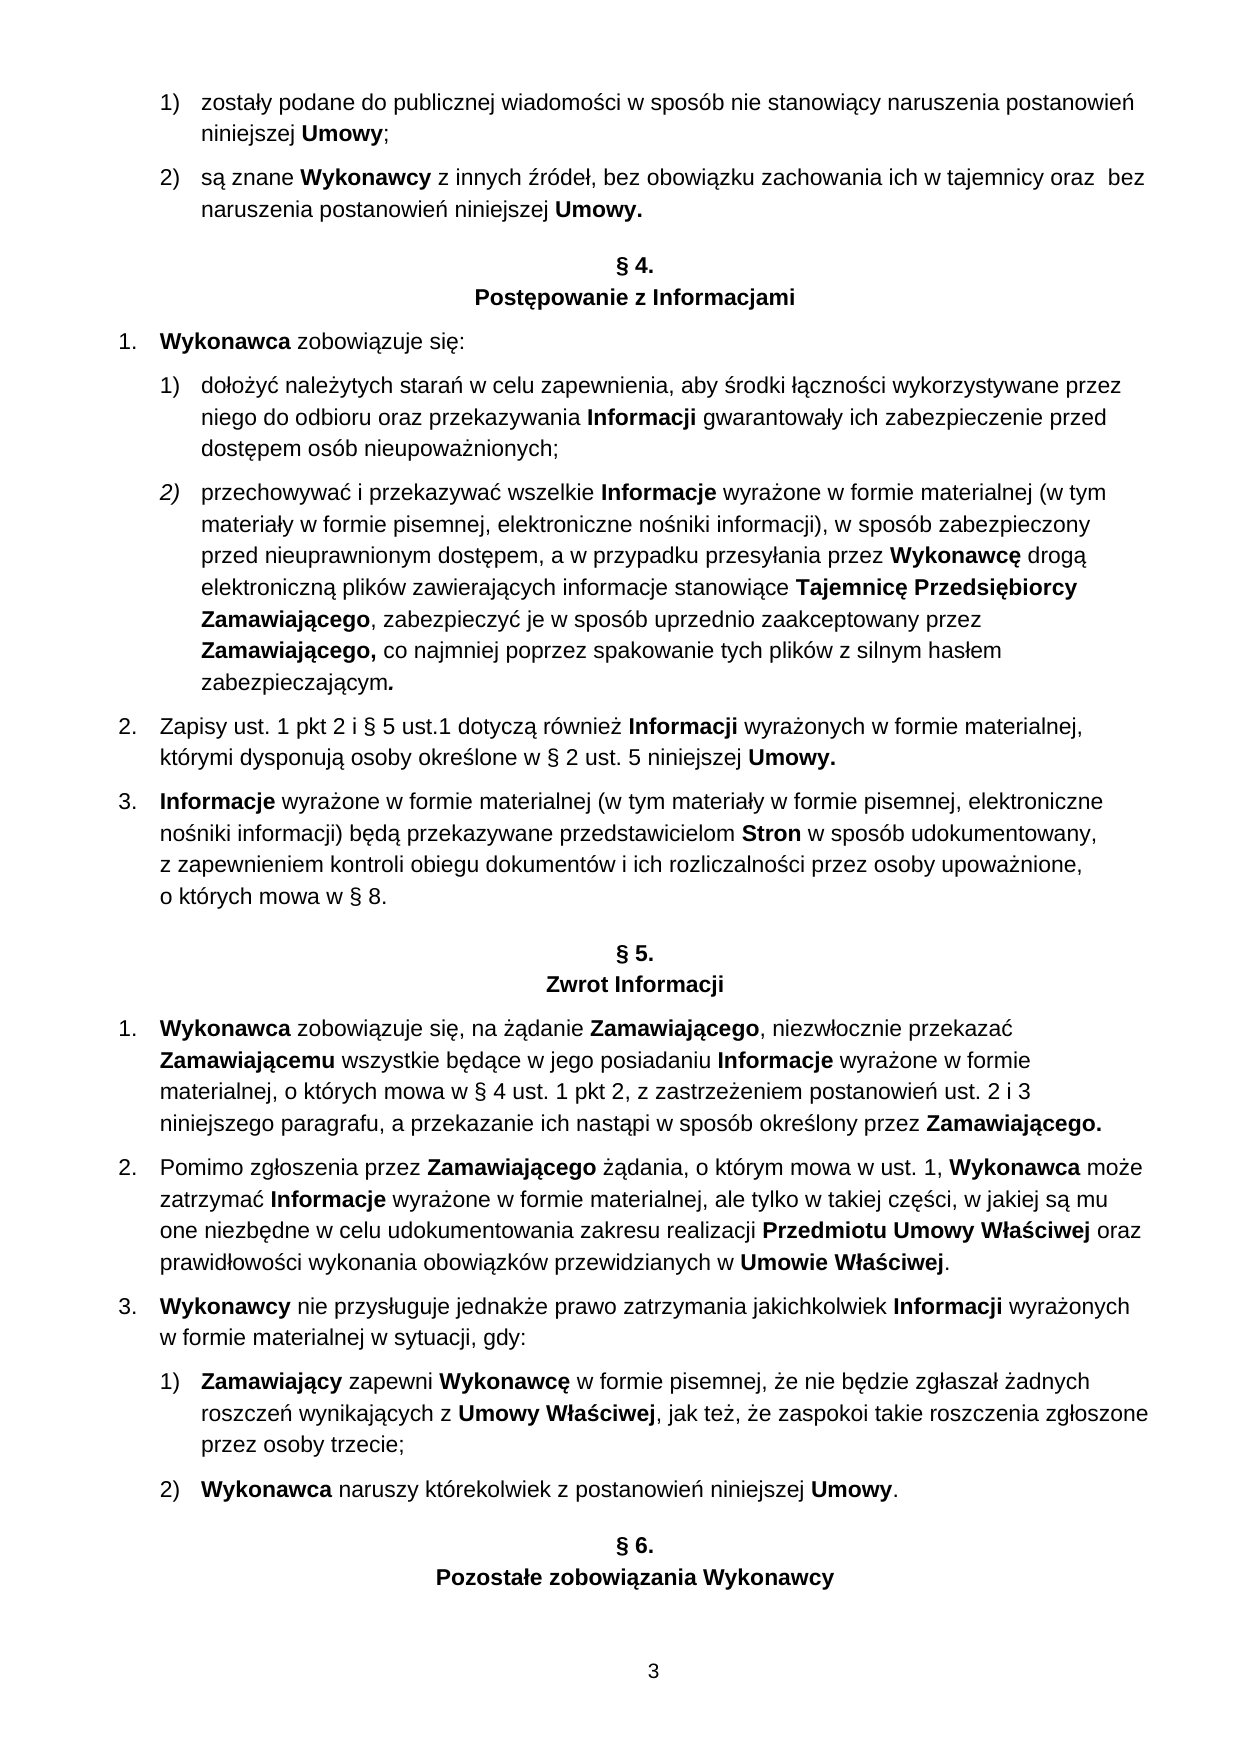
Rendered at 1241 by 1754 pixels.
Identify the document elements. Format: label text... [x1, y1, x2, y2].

list Informacje wyrażone w formie materialnej (w tym materiały w formie pisemnej, elektroniczne nośniki informacji) będą przekazywane przedstawicielom Stron w sposób udokumentowany, z zapewnieniem kontroli obiegu dokumentów i ich rozliczalności przez osoby upoważnione, o których mowa w § 8. [118, 788, 1152, 909]
list Pomimo zgłoszenia przez Zamawiającego żądania, o którym mowa w ust. 1, Wykonawca może zatrzymać Informacje wyrażone w formie materialnej, ale tylko w takiej części, w jakiej są mu one niezbędne w celu udokumentowania zakresu realizacji Przedmiotu Umowy Właściwej oraz prawidłowości wykonania obowiązków przewidzianych w Umowie Właściwej. [118, 1154, 1152, 1275]
text § 5. Zwrot Informacji [118, 939, 1152, 997]
list Wykonawcy nie przysługuje jednakże prawo zatrzymania jakichkolwiek Informacji wyrażonych w formie materialnej w sytuacji, gdy: [118, 1293, 1152, 1351]
list Wykonawca zobowiązuje się: [118, 328, 1152, 354]
list Zamawiający zapewni Wykonawcę w formie pisemnej, że nie będzie zgłaszał żadnych roszczeń wynikających z Umowy Właściwej, jak też, że zaspokoi takie roszczenia zgłoszone przez osoby trzecie; [159, 1368, 1152, 1458]
list dołożyć należytych starań w celu zapewnienia, aby środki łączności wykorzystywane przez niego do odbioru oraz przekazywania Informacji gwarantowały ich zabezpieczenie przed dostępem osób nieupoważnionych; [159, 372, 1152, 462]
list są znane Wykonawcy z innych źródeł, bez obowiązku zachowania ich w tajemnicy oraz bez naruszenia postanowień niniejszej Umowy. [159, 164, 1152, 222]
list Wykonawca zobowiązuje się, na żądanie Zamawiającego, niezwłocznie przekazać Zamawiającemu wszystkie będące w jego posiadaniu Informacje wyrażone w formie materialnej, o których mowa w § 4 ust. 1 pkt 2, z zastrzeżeniem postanowień ust. 2 i 3 niniejszego paragrafu, a przekazanie ich nastąpi w sposób określony przez Zamawiającego. [118, 1015, 1152, 1136]
list przechowywać i przekazywać wszelkie Informacje wyrażone w formie materialnej (w tym materiały w formie pisemnej, elektroniczne nośniki informacji), w sposób zabezpieczony przed nieuprawnionym dostępem, a w przypadku przesyłania przez Wykonawcę drogą elektroniczną plików zawierających informacje stanowiące Tajemnicę Przedsiębiorcy Zamawiającego, zabezpieczyć je w sposób uprzednio zaakceptowany przez Zamawiającego, co najmniej poprzez spakowanie tych plików z silnym hasłem zabezpieczającym. [159, 479, 1152, 695]
text § 6. Pozostałe zobowiązania Wykonawcy [118, 1532, 1152, 1590]
list zostały podane do publicznej wiadomości w sposób nie stanowiący naruszenia postanowień niniejszej Umowy; [159, 89, 1152, 147]
list Wykonawca naruszy którekolwiek z postanowień niniejszej Umowy. [159, 1476, 1152, 1502]
list Zapisy ust. 1 pkt 2 i § 5 ust.1 dotyczą również Informacji wyrażonych w formie materialnej, którymi dysponują osoby określone w § 2 ust. 5 niniejszej Umowy. [118, 713, 1152, 771]
text § 4. Postępowanie z Informacjami [118, 252, 1152, 310]
